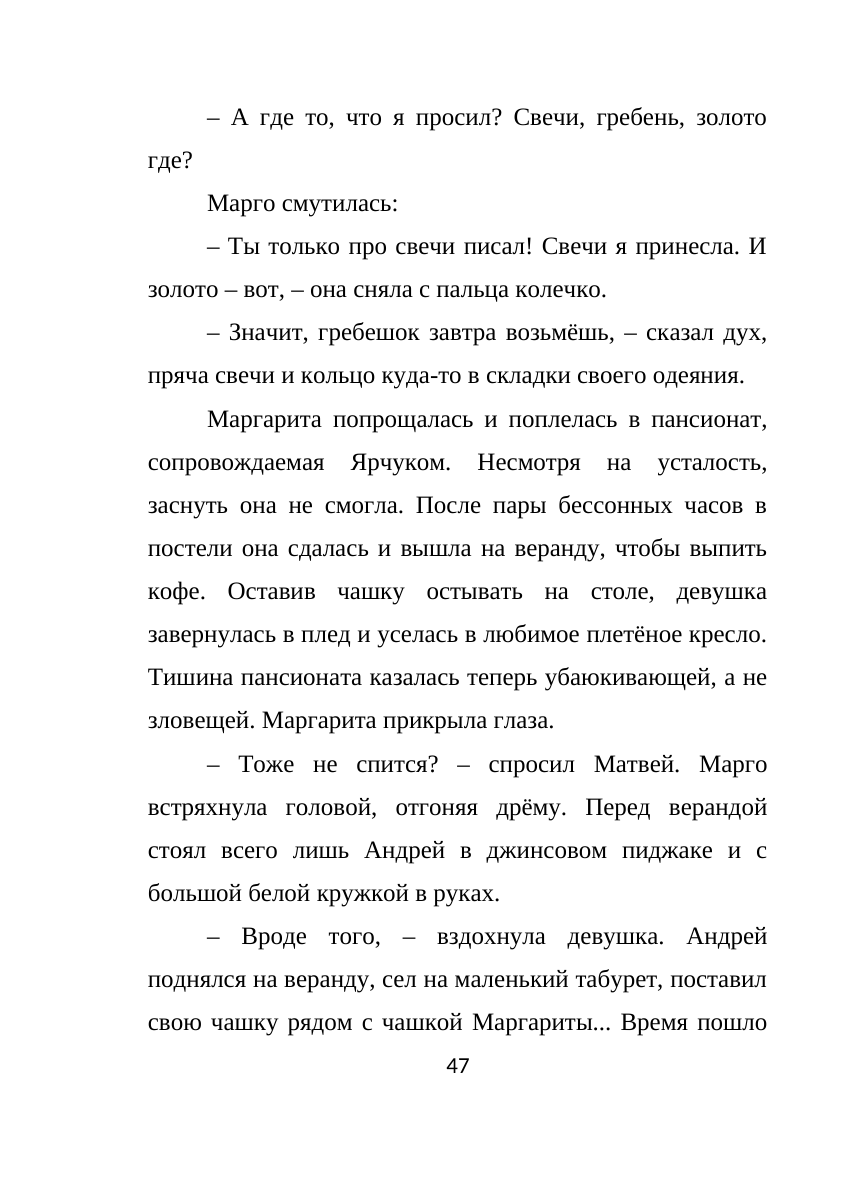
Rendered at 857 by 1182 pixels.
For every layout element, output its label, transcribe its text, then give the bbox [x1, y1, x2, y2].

text Маргарита попрощалась и поплелась в пансионат, сопровождаемая Ярчуком. Несмотря на усталость, заснуть она не смогла. После пары бессонных часов в постели она сдалась и вышла на веранду, чтобы выпить кофе. Оставив чашку остывать на столе, девушка завернулась в плед и уселась в любимое плетёное кресло. Тишина пансионата казалась теперь убаюкивающей, а не зловещей. Маргарита прикрыла глаза. [148, 404, 768, 734]
text – А где то, что я просил? Свечи, гребень, золото где? [148, 102, 768, 174]
text – Значит, гребешок завтра возьмёшь, – сказал дух, пряча свечи и кольцо куда-то в складки своего одеяния. [148, 317, 768, 389]
text Марго смутилась: [148, 188, 768, 217]
text – Ты только про свечи писал! Свечи я принесла. И золото – вот, – она сняла с пальца колечко. [148, 231, 768, 303]
text – Тоже не спится? – спросил Матвей. Марго встряхнула головой, отгоняя дрёму. Перед верандой стоял всего лишь Андрей в джинсовом пиджаке и с большой белой кружкой в руках. [148, 749, 768, 907]
